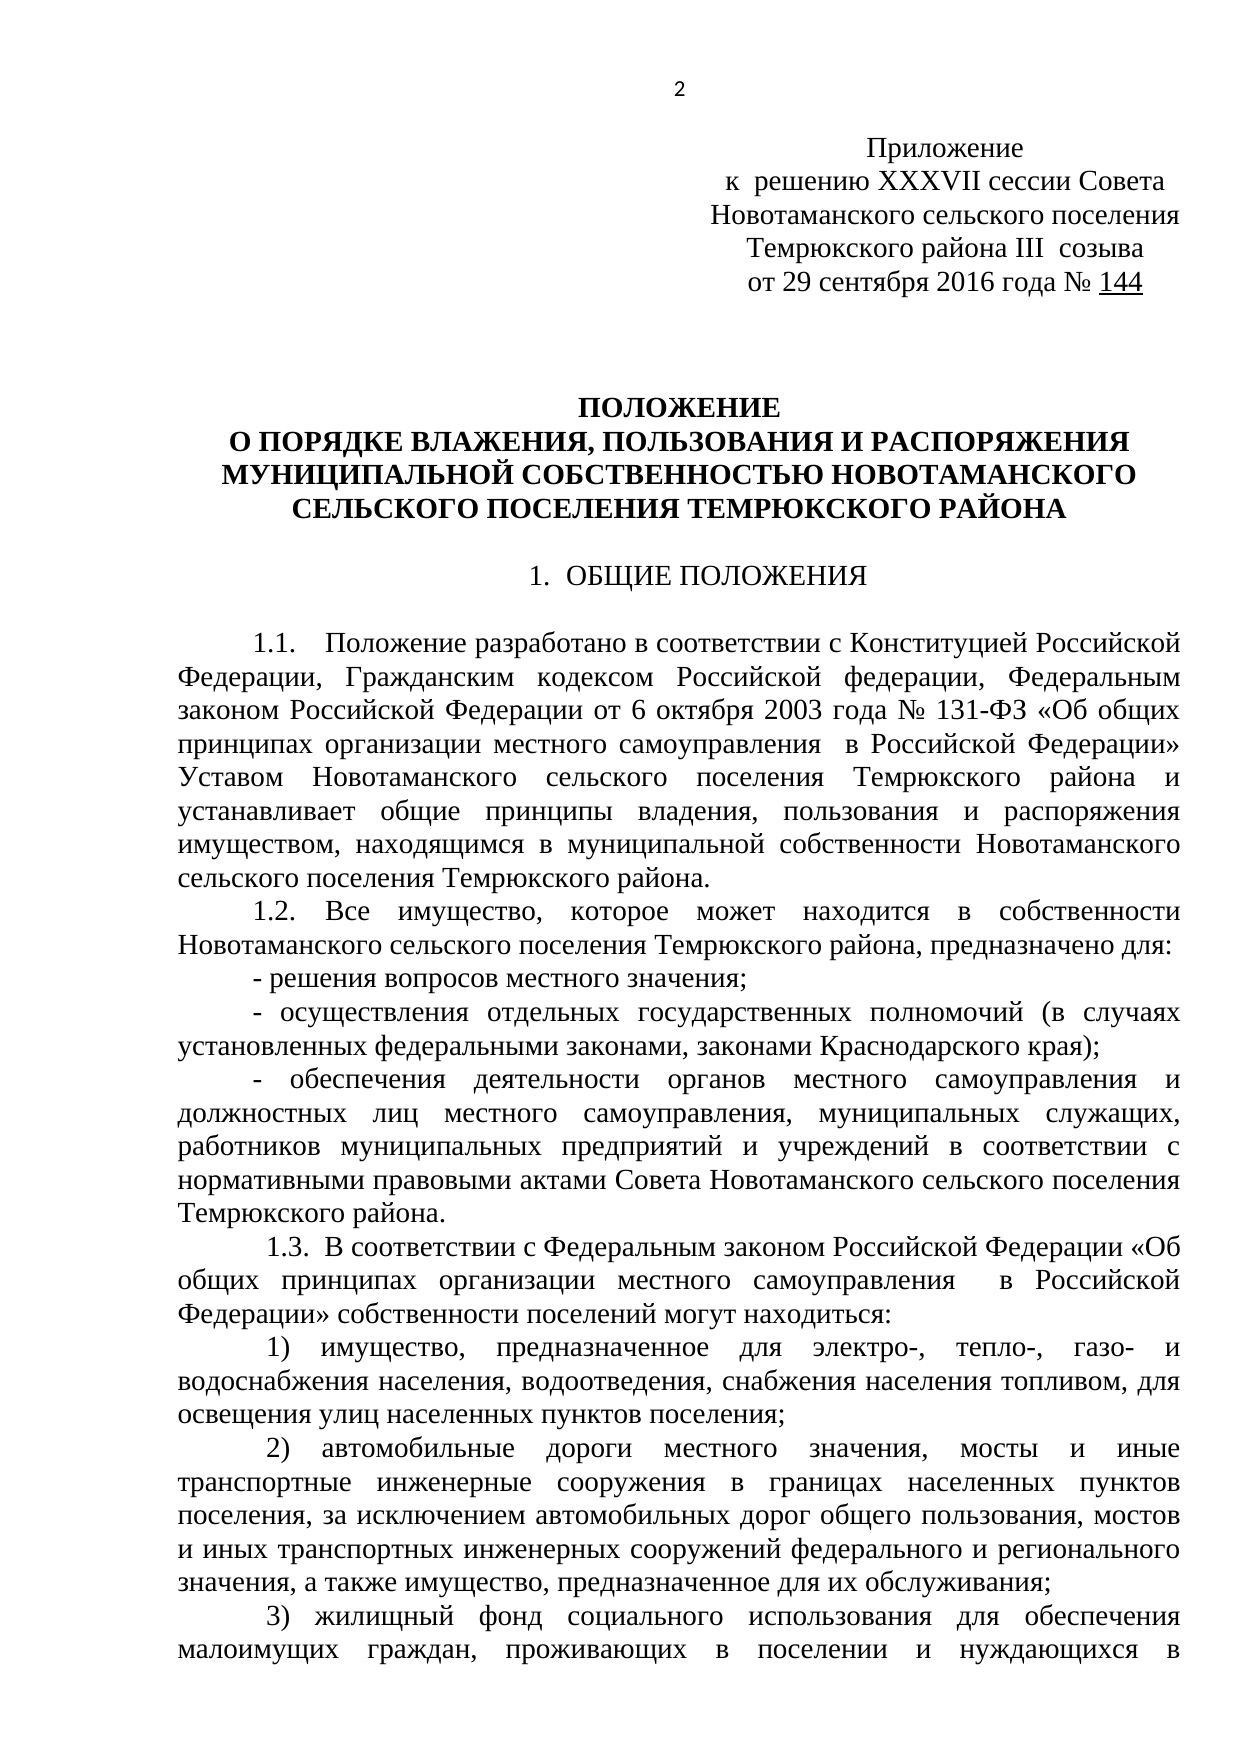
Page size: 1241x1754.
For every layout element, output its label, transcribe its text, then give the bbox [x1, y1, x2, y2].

list Все имущество, которое может находится в собственности Новотаманского сельского поселения Темрюкского района, предназначено для: [177, 893, 1181, 961]
text О ПОРЯДКЕ ВЛАЖЕНИЯ, ПОЛЬЗОВАНИЯ И РАСПОРЯЖЕНИЯ МУНИЦИПАЛЬНОЙ СОБСТВЕННОСТЬЮ НОВОТАМАНСКОГО СЕЛЬСКОГО ПОСЕЛЕНИЯ ТЕМРЮКСКОГО РАЙОНА [177, 424, 1181, 524]
list - решения вопросов местного значения; [177, 961, 1181, 994]
text Темрюкского района III созыва [709, 230, 1181, 264]
text Новотаманского сельского поселения [709, 197, 1181, 230]
text ПОЛОЖЕНИЕ [177, 390, 1181, 424]
text 1.3. В соответствии с Федеральным законом Российской Федерации «Об общих принципах организации местного самоуправления в Российской Федерации» собственности поселений могут находиться: [177, 1229, 1181, 1329]
list ОБЩИЕ ПОЛОЖЕНИЯ [215, 558, 1181, 592]
list Положение разработано в соответствии с Конституцией Российской Федерации, Гражданским кодексом Российской федерации, Федеральным законом Российской Федерации от 6 октября 2003 года № 131-ФЗ «Об общих принципах организации местного самоуправления в Российской Федерации» Уставом Новотаманского сельского поселения Темрюкского района и устанавливает общие принципы владения, пользования и распоряжения имуществом, находящимся в муниципальной собственности Новотаманского сельского поселения Темрюкского района. [177, 625, 1181, 893]
text от 29 сентября 2016 года № 144 [709, 264, 1181, 297]
text 1) имущество, предназначенное для электро-, тепло-, газо- и водоснабжения населения, водоотведения, снабжения населения топливом, для освещения улиц населенных пунктов поселения; [177, 1329, 1181, 1430]
text 2) автомобильные дороги местного значения, мосты и иные транспортные инженерные сооружения в границах населенных пунктов поселения, за исключением автомобильных дорог общего пользования, мостов и иных транспортных инженерных сооружений федерального и регионального значения, а также имущество, предназначенное для их обслуживания; [177, 1430, 1181, 1598]
text к решению XXXVII сессии Совета [709, 163, 1181, 197]
text Приложение [709, 130, 1181, 163]
list - осуществления отдельных государственных полномочий (в случаях установленных федеральными законами, законами Краснодарского края); [177, 994, 1181, 1061]
list - обеспечения деятельности органов местного самоуправления и должностных лиц местного самоуправления, муниципальных служащих, работников муниципальных предприятий и учреждений в соответствии с нормативными правовыми актами Совета Новотаманского сельского поселения Темрюкского района. [177, 1061, 1181, 1229]
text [177, 1598, 1181, 1665]
